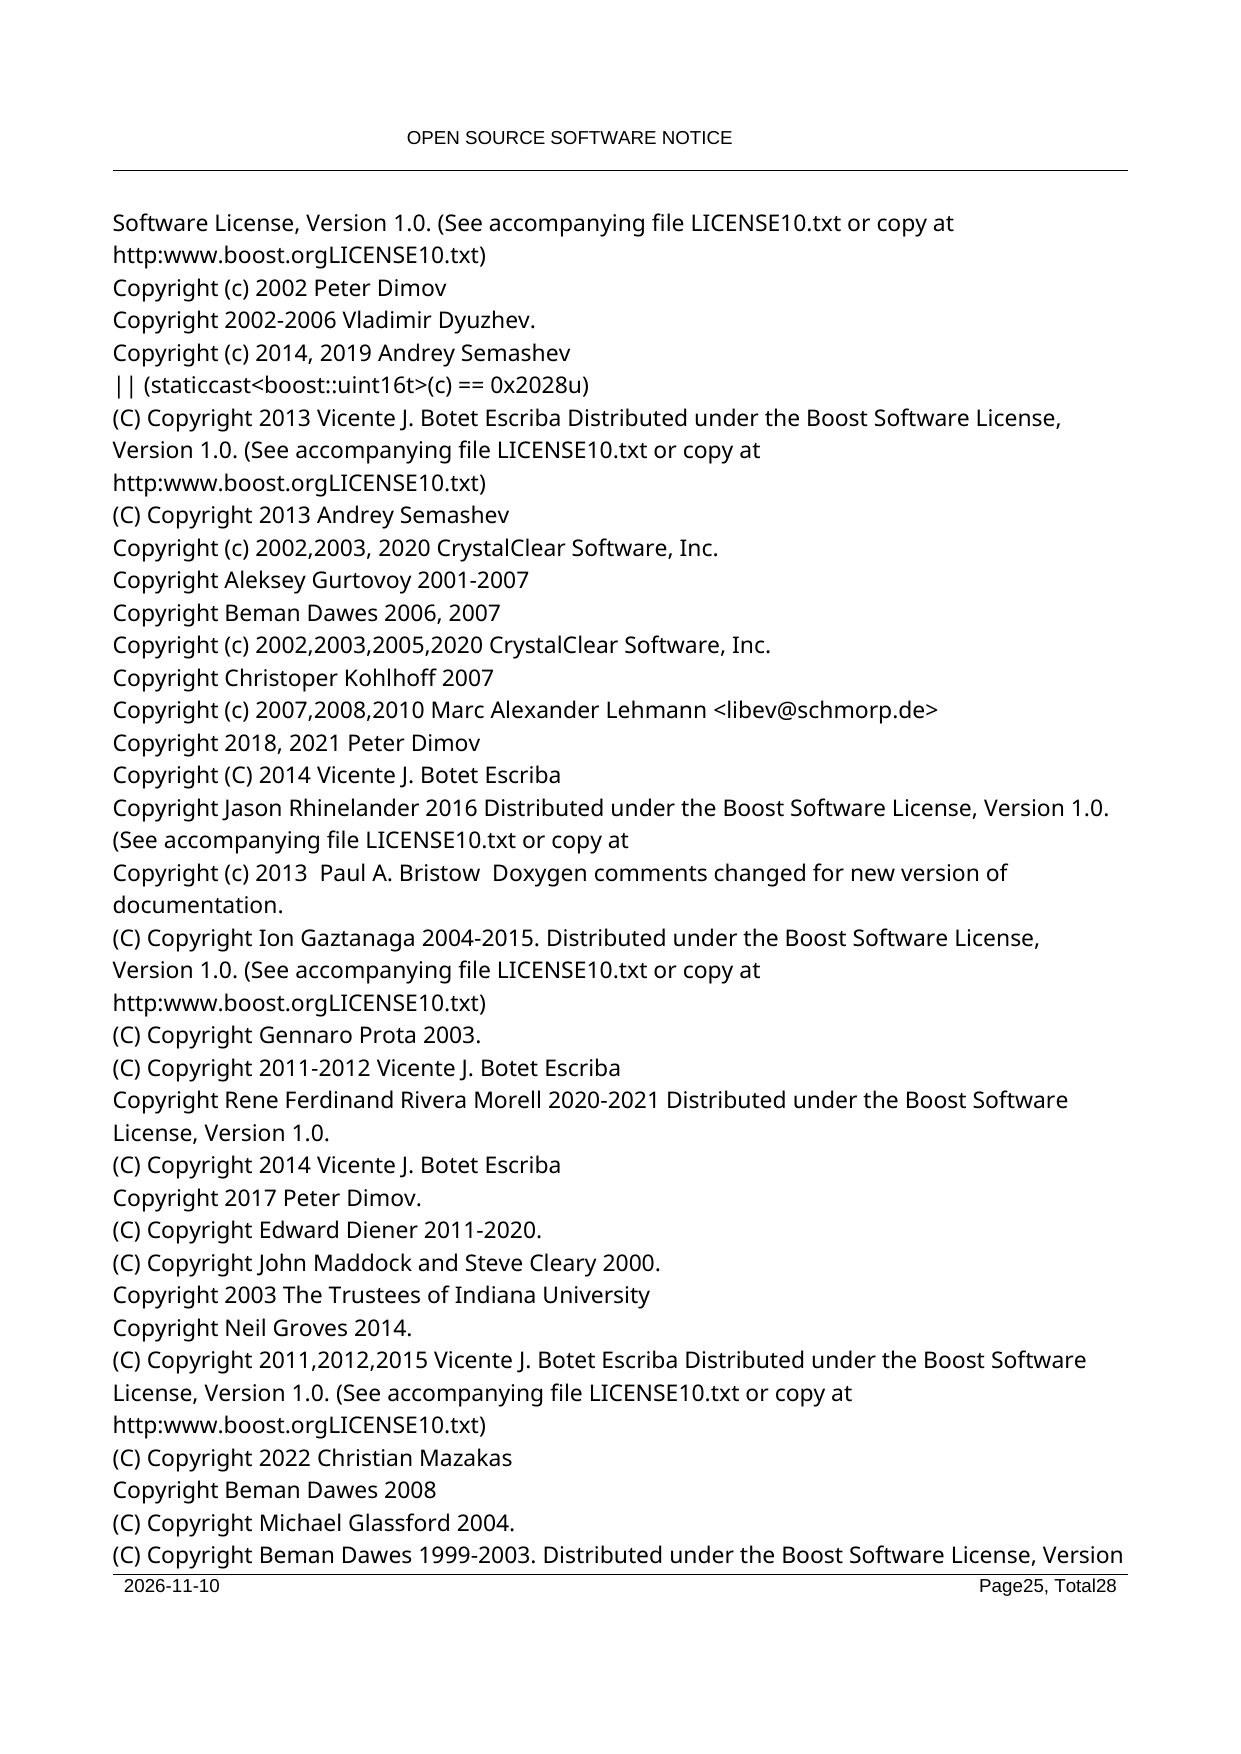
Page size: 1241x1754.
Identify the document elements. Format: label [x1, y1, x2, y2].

text [112, 206, 1128, 1571]
